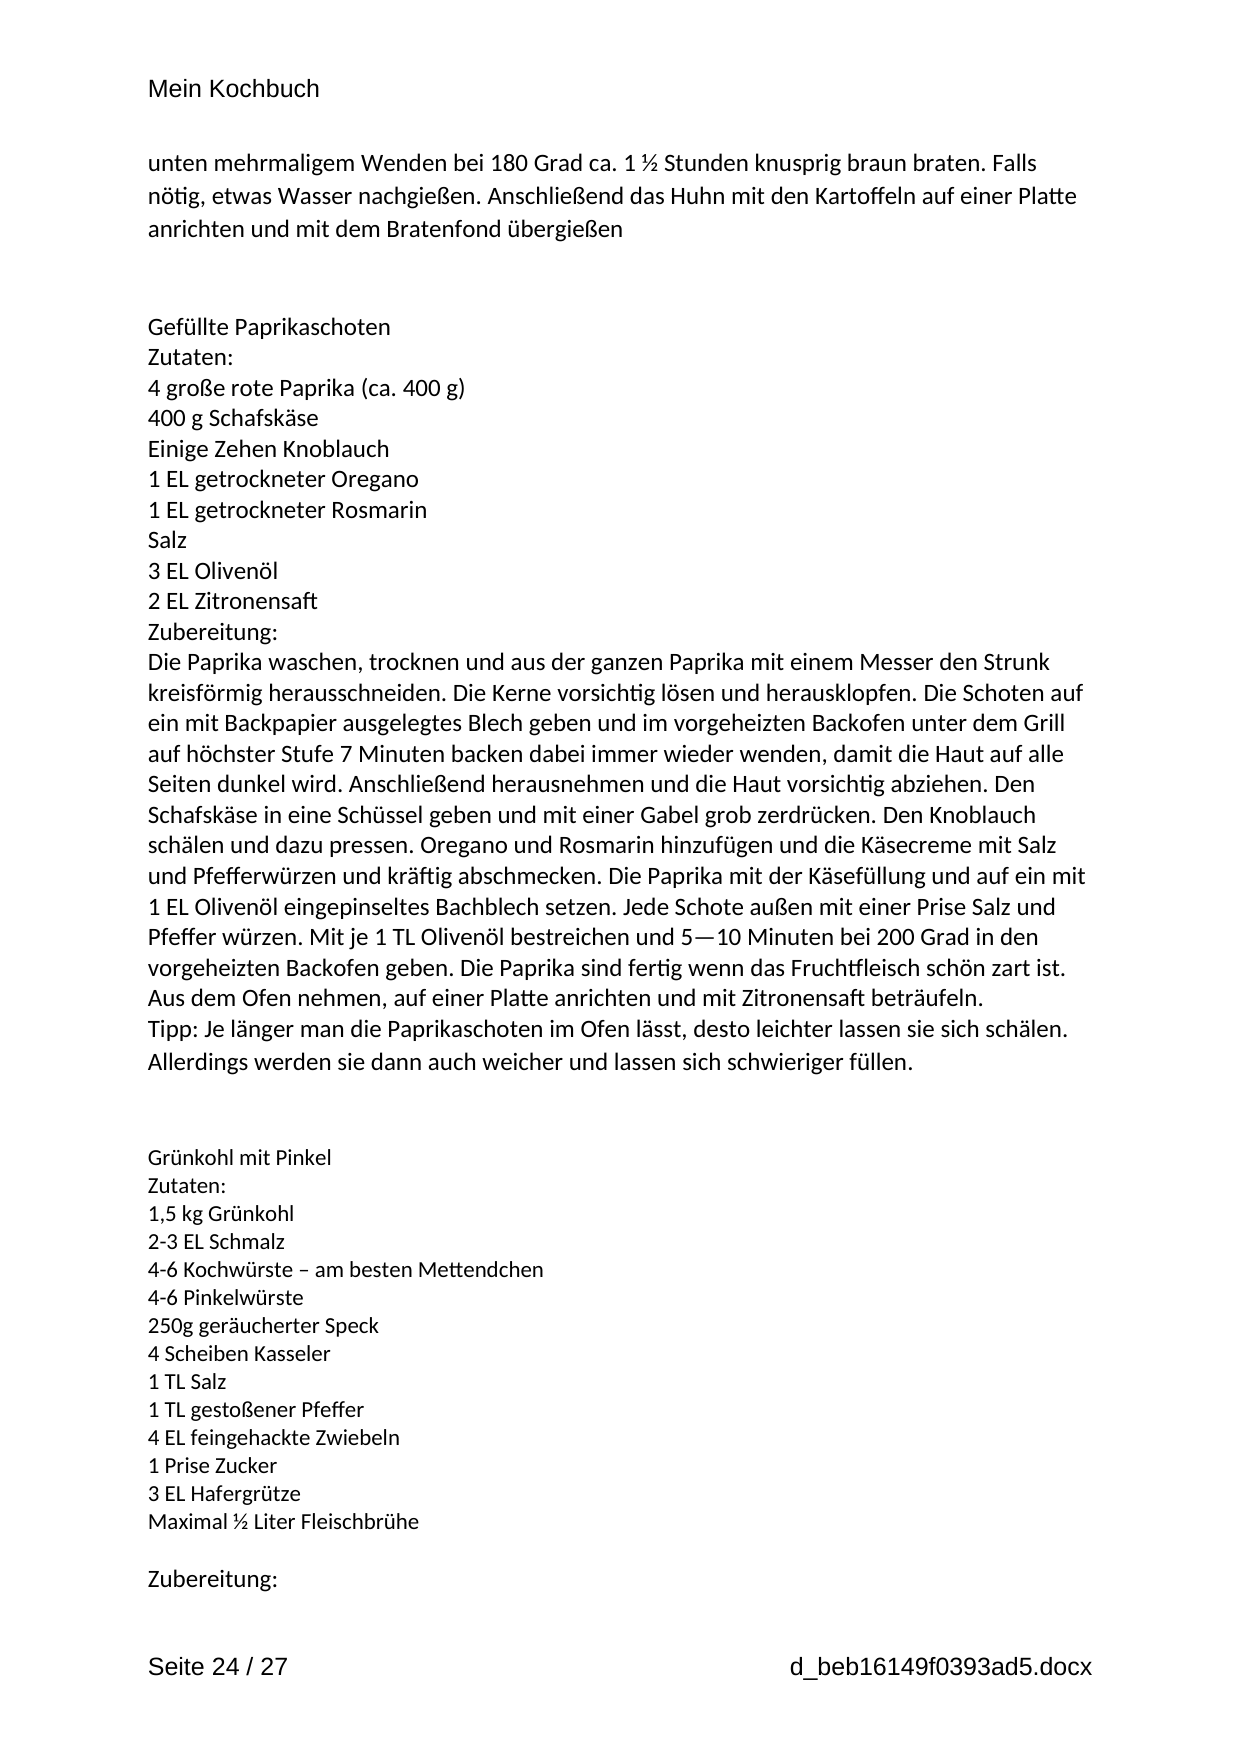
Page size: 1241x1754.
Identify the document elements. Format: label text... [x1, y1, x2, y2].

text Gefüllte Paprikaschoten [148, 311, 1093, 341]
text 1 Prise Zucker [148, 1451, 1093, 1479]
text 4 Scheiben Kasseler [148, 1339, 1093, 1367]
text 400 g Schafskäse [148, 402, 1093, 433]
text Einige Zehen Knoblauch [148, 433, 1093, 463]
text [148, 148, 1093, 244]
text Salz [148, 524, 1093, 555]
text Tipp: Je länger man die Paprikaschoten im Ofen lässt, desto leichter lassen sie sich schälen. Allerdings werden sie dann auch weicher und lassen sich schwieriger füllen. [148, 1013, 1093, 1076]
text 4 große rote Paprika (ca. 400 g) [148, 372, 1093, 402]
text 1 TL gestoßener Pfeffer [148, 1395, 1093, 1423]
text 1 EL getrockneter Oregano [148, 463, 1093, 494]
text 1 TL Salz [148, 1367, 1093, 1395]
text 1 EL getrockneter Rosmarin [148, 494, 1093, 524]
text 3 EL Hafergrütze [148, 1479, 1093, 1507]
text 4-6 Pinkelwürste [148, 1283, 1093, 1311]
text 3 EL Olivenöl [148, 555, 1093, 585]
text 250g geräucherter Speck [148, 1311, 1093, 1339]
text Zutaten: [148, 341, 1093, 372]
text 2 EL Zitronensaft [148, 585, 1093, 616]
text Die Paprika waschen, trocknen und aus der ganzen Paprika mit einem Messer den Strunk kreisförmig herausschneiden. Die Kerne vorsichtig lösen und herausklopfen. Die Schoten auf ein mit Backpapier ausgelegtes Blech geben und im vorgeheizten Backofen unter dem Grill auf höchster Stufe 7 Minuten backen dabei immer wieder wenden, damit die Haut auf alle Seiten dunkel wird. Anschließend herausnehmen und die Haut vorsichtig abziehen. Den Schafskäse in eine Schüssel geben und mit einer Gabel grob zerdrücken. Den Knoblauch schälen und dazu pressen. Oregano und Rosmarin hinzufügen und die Käsecreme mit Salz und Pfefferwürzen und kräftig abschmecken. Die Paprika mit der Käsefüllung und auf ein mit 1 EL Olivenöl eingepinseltes Bachblech setzen. Jede Schote außen mit einer Prise Salz und Pfeffer würzen. Mit je 1 TL Olivenöl bestreichen und 5—10 Minuten bei 200 Grad in den vorgeheizten Backofen geben. Die Paprika sind fertig wenn das Fruchtfleisch schön zart ist. Aus dem Ofen nehmen, auf einer Platte anrichten und mit Zitronensaft beträufeln. [148, 646, 1093, 1013]
text Zubereitung: [148, 616, 1093, 646]
text 4 EL feingehackte Zwiebeln [148, 1423, 1093, 1451]
text Zubereitung: [148, 1563, 1093, 1594]
text Maximal ½ Liter Fleischbrühe [148, 1507, 1093, 1535]
text 2-3 EL Schmalz [148, 1227, 1093, 1255]
text Grünkohl mit Pinkel [148, 1143, 1093, 1171]
text 4-6 Kochwürste – am besten Mettendchen [148, 1255, 1093, 1283]
text Zutaten: [148, 1171, 1093, 1199]
text 1,5 kg Grünkohl [148, 1199, 1093, 1227]
